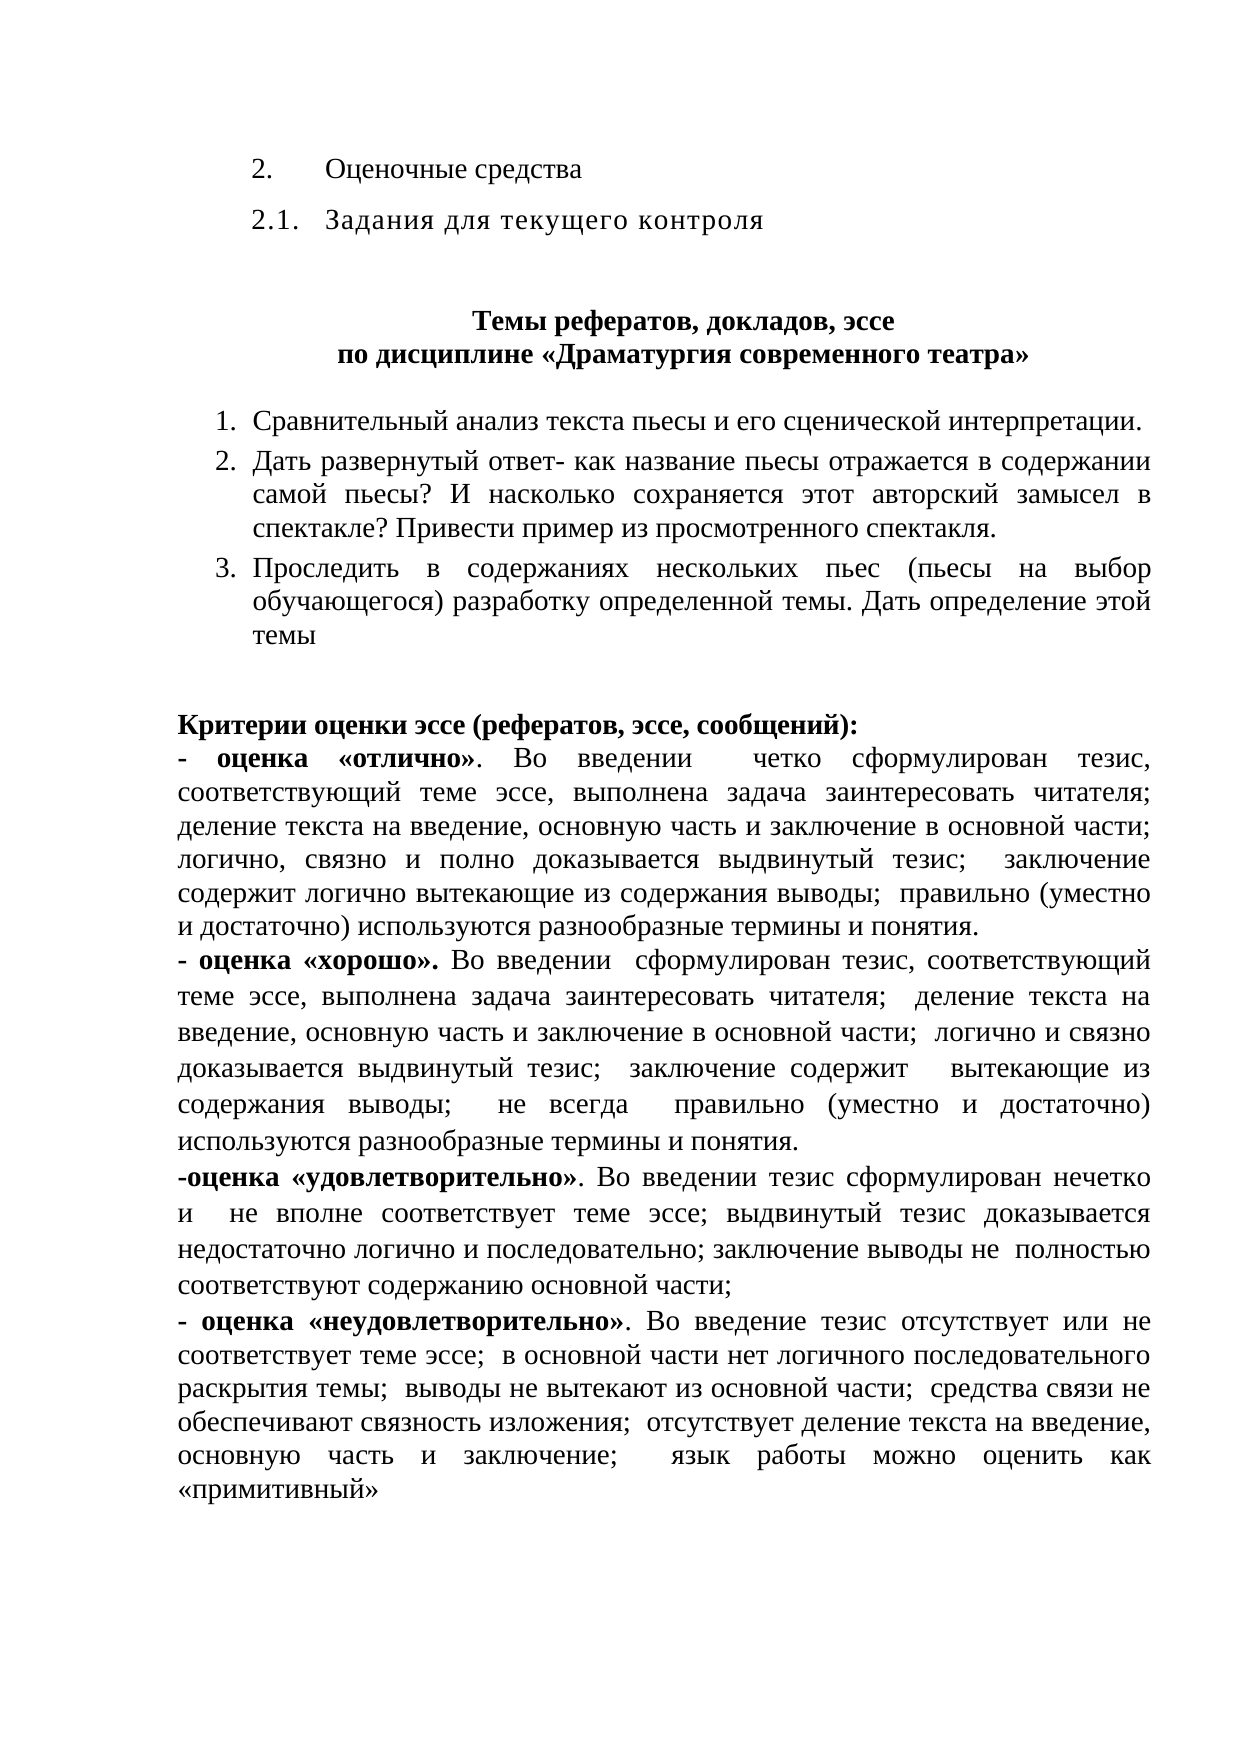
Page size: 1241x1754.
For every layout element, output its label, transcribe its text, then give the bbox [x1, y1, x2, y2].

subtitle Оценочные средства [177, 152, 1152, 185]
text - оценка «хорошо». Во введении сформулирован тезис, соответствующий теме эссе, выполнена задача заинтересовать читателя; деление текста на введение, основную часть и заключение в основной части; логично и связно доказывается выдвинутый тезис; заключение содержит вытекающие из содержания выводы; не всегда правильно (уместно и достаточно) используются разнообразные термины и понятия. [177, 942, 1152, 1156]
text Критерии оценки эссе (рефератов, эссе, сообщений): [177, 707, 1152, 741]
text - оценка «неудовлетворительно». Во введение тезис отсутствует или не соответствует теме эссе; в основной части нет логичного последовательного раскрытия темы; выводы не вытекают из основной части; средства связи не обеспечивают связность изложения; отсутствует деление текста на введение, основную часть и заключение; язык работы можно оценить как «примитивный» [177, 1303, 1152, 1504]
list Проследить в содержаниях нескольких пьес (пьесы на выбор обучающегося) разработку определенной темы. Дать определение этой темы [215, 550, 1152, 651]
text Темы рефератов, докладов, эссе [215, 303, 1152, 336]
list Сравнительный анализ текста пьесы и его сценической интерпретации. [215, 403, 1152, 437]
subtitle Задания для текущего контроля [177, 202, 1152, 236]
text - оценка «отлично». Во введении четко сформулирован тезис, соответствующий теме эссе, выполнена задача заинтересовать читателя; деление текста на введение, основную часть и заключение в основной части; логично, связно и полно доказывается выдвинутый тезис; заключение содержит логично вытекающие из содержания выводы; правильно (уместно и достаточно) используются разнообразные термины и понятия. [177, 741, 1152, 942]
text -оценка «удовлетворительно». Во введении тезис сформулирован нечетко и не вполне соответствует теме эссе; выдвинутый тезис доказывается недостаточно логично и последовательно; заключение выводы не полностью соответствуют содержанию основной части; [177, 1159, 1152, 1301]
text по дисциплине «Драматургия современного театра» [215, 336, 1152, 370]
list Дать развернутый ответ- как название пьесы отражается в содержании самой пьесы? И насколько сохраняется этот авторский замысел в спектакле? Привести пример из просмотренного спектакля. [215, 443, 1152, 544]
